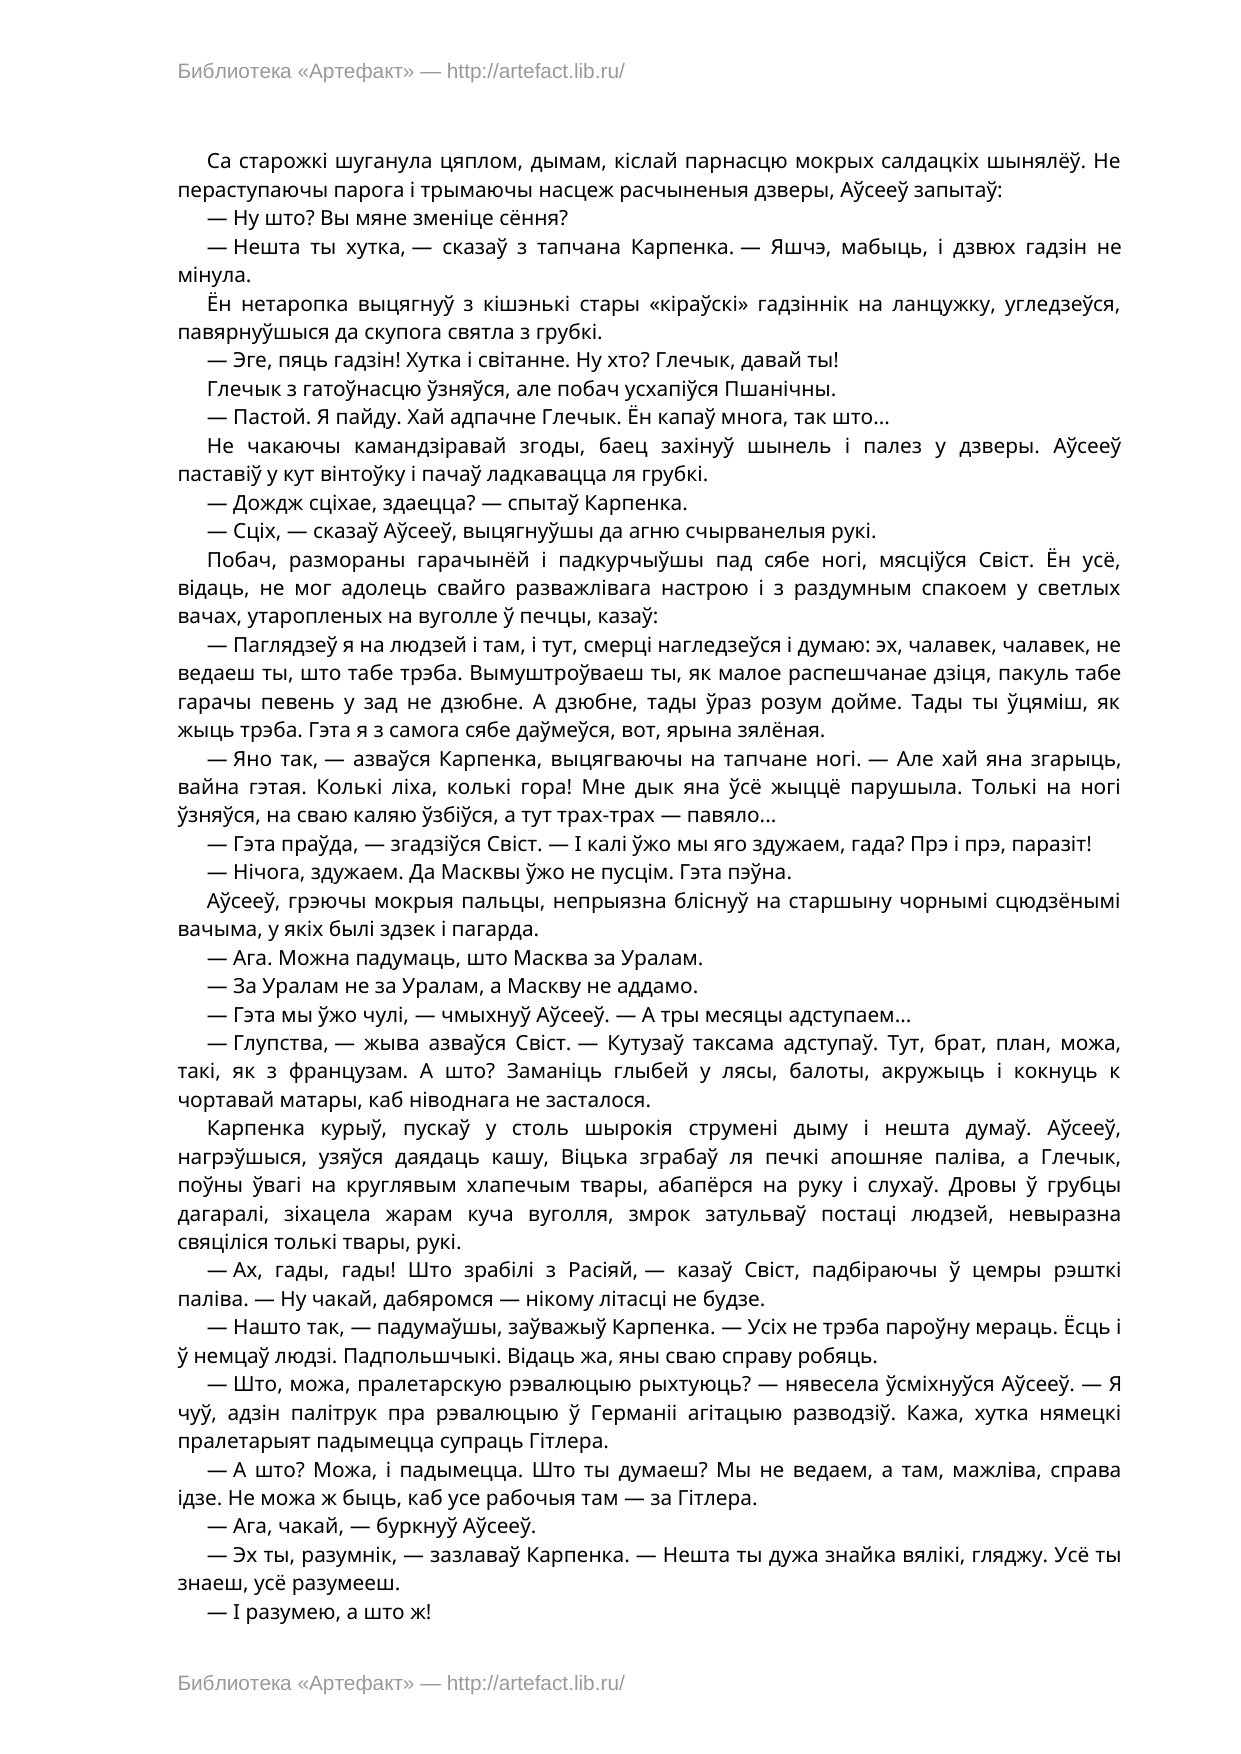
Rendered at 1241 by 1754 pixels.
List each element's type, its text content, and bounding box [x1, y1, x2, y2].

text Са старожкі шуганула цяплом, дымам, кіслай парнасцю мокрых салдацкіх шынялёў. Не пераступаючы парога і трымаючы насцеж расчыненыя дзверы, Аўсееў запытаў: [177, 147, 1122, 203]
text — Гэта праўда, — згадзіўся Свіст. — I калі ўжо мы яго здужаем, гада? Прэ і прэ, паразіт! [177, 829, 1122, 857]
text — Нешта ты хутка, — сказаў з тапчана Карпенка. — Яшчэ, мабыць, і дзвюх гадзін не мінула. [177, 232, 1122, 289]
text — Паглядзеў я на людзей і там, і тут, смерці нагледзеўся і думаю: эх, чалавек, чалавек, не ведаеш ты, што табе трэба. Вымуштроўваеш ты, як малое распешчанае дзіця, пакуль табе гарачы певень у зад не дзюбне. А дзюбне, тады ўраз розум дойме. Тады ты ўцяміш, як жыць трэба. Гэта я з самога сябе даўмеўся, вот, ярына зялёная. [177, 630, 1122, 744]
text Карпенка курыў, пускаў у столь шырокія струмені дыму і нешта думаў. Аўсееў, нагрэўшыся, узяўся даядаць кашу, Віцька зграбаў ля печкі апошняе паліва, а Глечык, поўны ўвагі на круглявым хлапечым твары, абапёрся на руку і слухаў. Дровы ў грубцы дагаралі, зіхацела жарам куча вуголля, змрок затульваў постаці людзей, невыразна свяціліся толькі твары, рукі. [177, 1113, 1122, 1256]
text — Пастой. Я пайду. Хай адпачне Глечык. Ён капаў многа, так што... [177, 402, 1122, 431]
text Аўсееў, грэючы мокрыя пальцы, непрыязна бліснуў на старшыну чорнымі сцюдзёнымі вачыма, у якіх былі здзек і пагарда. [177, 886, 1122, 943]
text — Ах, гады, гады! Што зрабілі з Расіяй, — казаў Свіст, падбіраючы ў цемры рэшткі паліва. — Ну чакай, дабяромся — нікому літасці не будзе. [177, 1256, 1122, 1312]
text — Ну што? Вы мяне зменіце сёння? [177, 203, 1122, 232]
text Ён нетаропка выцягнуў з кішэнькі стары «кіраўскі» гадзіннік на ланцужку, угледзеўся, павярнуўшыся да скупога святла з грубкі. [177, 289, 1122, 346]
text — Нашто так, — падумаўшы, заўважыў Карпенка. — Усіх не трэба пароўну мераць. Ёсць і ў немцаў людзі. Падпольшчыкі. Відаць жа, яны сваю справу робяць. [177, 1312, 1122, 1369]
text — I разумею, а што ж! [177, 1597, 1122, 1625]
text — Дождж сціхае, здаецца? — спытаў Карпенка. [177, 488, 1122, 516]
text Глечык з гатоўнасцю ўзняўся, але побач усхапіўся Пшанічны. [177, 374, 1122, 402]
text — Гэта мы ўжо чулі, — чмыхнуў Аўсееў. — А тры месяцы адступаем... [177, 1000, 1122, 1028]
text — Сціх, — сказаў Аўсееў, выцягнуўшы да агню счырванелыя рукі. [177, 516, 1122, 545]
text — За Уралам не за Уралам, а Маскву не аддамо. [177, 971, 1122, 1000]
text — А што? Можа, і падымецца. Што ты думаеш? Мы не ведаем, а там, мажліва, справа ідзе. Не можа ж быць, каб усе рабочыя там — за Гітлера. [177, 1455, 1122, 1512]
text — Ага. Можна падумаць, што Масква за Уралам. [177, 943, 1122, 971]
text Побач, размораны гарачынёй і падкурчыўшы пад сябе ногі, мясціўся Свіст. Ён усё, відаць, не мог адолець свайго разважлівага настрою і з раздумным спакоем у светлых вачах, утаропленых на вуголле ў печцы, казаў: [177, 545, 1122, 630]
text — Эх ты, разумнік, — зазлаваў Карпенка. — Нешта ты дужа знайка вялікі, гляджу. Усё ты знаеш, усё разумееш. [177, 1540, 1122, 1597]
text — Яно так, — азваўся Карпенка, выцягваючы на тапчане ногі. — Але хай яна згарыць, вайна гэтая. Колькі ліха, колькі гора! Мне дык яна ўсё жыццё парушыла. Толькі на ногі ўзняўся, на сваю каляю ўзбіўся, а тут трах-трах — павяло... [177, 744, 1122, 829]
text — Ага, чакай, — буркнуў Аўсееў. [177, 1512, 1122, 1540]
text — Нічога, здужаем. Да Масквы ўжо не пусцім. Гэта пэўна. [177, 857, 1122, 886]
text — Эге, пяць гадзін! Хутка і світанне. Ну хто? Глечык, давай ты! [177, 346, 1122, 374]
text — Што, можа, пралетарскую рэвалюцыю рыхтуюць? — нявесела ўсміхнуўся Аўсееў. — Я чуў, адзін палітрук пра рэвалюцыю ў Германіі агітацыю разводзіў. Кажа, хутка нямецкі пралетарыят падымецца супраць Гітлера. [177, 1369, 1122, 1455]
text — Глупства, — жыва азваўся Свіст. — Кутузаў таксама адступаў. Тут, брат, план, можа, такі, як з французам. А што? Заманіць глыбей у лясы, балоты, акружыць і кокнуць к чортавай матары, каб ніводнага не засталося. [177, 1028, 1122, 1113]
text Не чакаючы камандзіравай згоды, баец захінуў шынель і палез у дзверы. Аўсееў паставіў у кут вінтоўку і пачаў ладкавацца ля грубкі. [177, 431, 1122, 488]
